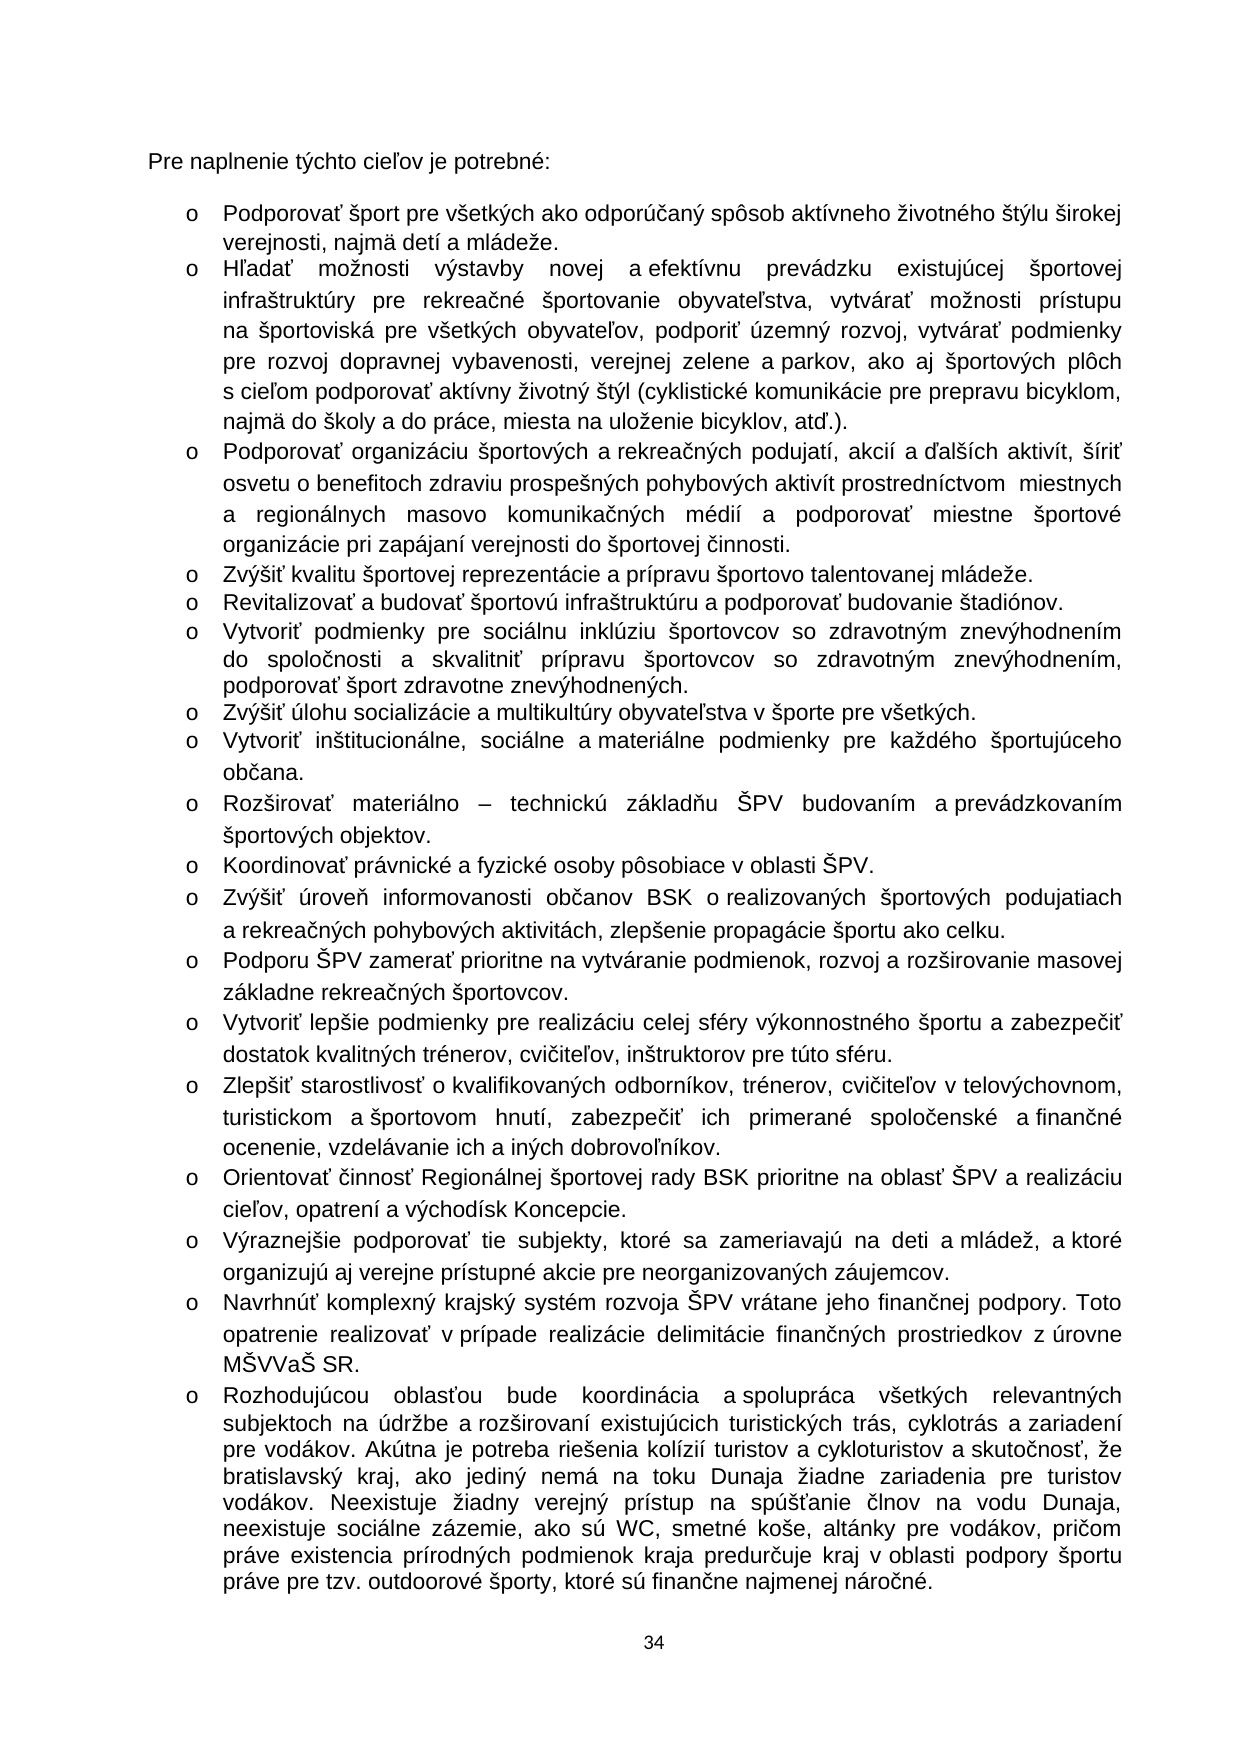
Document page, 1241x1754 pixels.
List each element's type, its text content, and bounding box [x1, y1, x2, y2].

list Vytvoriť inštitucionálne, sociálne a materiálne podmienky pre každého športujúceho občana. [185, 727, 1122, 786]
list Zvýšiť úroveň informovanosti občanov BSK o realizovaných športových podujatiach a rekreačných pohybových aktivitách, zlepšenie propagácie športu ako celku. [185, 884, 1122, 943]
list Podporu ŠPV zamerať prioritne na vytváranie podmienok, rozvoj a rozširovanie masovej základne rekreačných športovcov. [185, 947, 1122, 1005]
list Hľadať možnosti výstavby novej a efektívnu prevádzku existujúcej športovej infraštruktúry pre rekreačné športovanie obyvateľstva, vytvárať možnosti prístupu na športoviská pre všetkých obyvateľov, podporiť územný rozvoj, vytvárať podmienky pre rozvoj dopravnej vybavenosti, verejnej zelene a parkov, ako aj športových plôch s cieľom podporovať aktívny životný štýl (cyklistické komunikácie pre prepravu bicyklom, najmä do školy a do práce, miesta na uloženie bicyklov, atď.). [185, 255, 1122, 434]
list Zlepšiť starostlivosť o kvalifikovaných odborníkov, trénerov, cvičiteľov v telovýchovnom, turistickom a športovom hnutí, zabezpečiť ich primerané spoločenské a finančné ocenenie, vzdelávanie ich a iných dobrovoľníkov. [185, 1072, 1122, 1160]
list Podporovať šport pre všetkých ako odporúčaný spôsob aktívneho životného štýlu širokej verejnosti, najmä detí a mládeže. [185, 200, 1122, 255]
list Zvýšiť kvalitu športovej reprezentácie a prípravu športovo talentovanej mládeže. [185, 561, 1122, 589]
list Vytvoriť lepšie podmienky pre realizáciu celej sféry výkonnostného športu a zabezpečiť dostatok kvalitných trénerov, cvičiteľov, inštruktorov pre túto sféru. [185, 1009, 1122, 1068]
list Koordinovať právnické a fyzické osoby pôsobiace v oblasti ŠPV. [185, 852, 1122, 880]
list Orientovať činnosť Regionálnej športovej rady BSK prioritne na oblasť ŠPV a realizáciu cieľov, opatrení a východísk Koncepcie. [185, 1164, 1122, 1223]
list Vytvoriť podmienky pre sociálnu inklúziu športovcov so zdravotným znevýhodnením do spoločnosti a skvalitniť prípravu športovcov so zdravotným znevýhodnením, podporovať šport zdravotne znevýhodnených. [185, 618, 1122, 699]
list Revitalizovať a budovať športovú infraštruktúru a podporovať budovanie štadiónov. [185, 589, 1122, 618]
list Zvýšiť úlohu socializácie a multikultúry obyvateľstva v športe pre všetkých. [185, 699, 1122, 727]
list Rozhodujúcou oblasťou bude koordinácia a spolupráca všetkých relevantných subjektoch na údržbe a rozširovaní existujúcich turistických trás, cyklotrás a zariadení pre vodákov. Akútna je potreba riešenia kolízií turistov a cykloturistov a skutočnosť, že bratislavský kraj, ako jediný nemá na toku Dunaja žiadne zariadenia pre turistov vodákov. Neexistuje žiadny verejný prístup na spúšťanie člnov na vodu Dunaja, neexistuje sociálne zázemie, ako sú WC, smetné koše, altánky pre vodákov, pričom práve existencia prírodných podmienok kraja predurčuje kraj v oblasti podpory športu práve pre tzv. outdoorové športy, ktoré sú finančne najmenej náročné. [185, 1382, 1122, 1594]
list Výraznejšie podporovať tie subjekty, ktoré sa zameriavajú na deti a mládež, a ktoré organizujú aj verejne prístupné akcie pre neorganizovaných záujemcov. [185, 1227, 1122, 1285]
text Pre naplnenie týchto cieľov je potrebné: [148, 148, 1122, 174]
list Navrhnúť komplexný krajský systém rozvoja ŠPV vrátane jeho finančnej podpory. Toto opatrenie realizovať v prípade realizácie delimitácie finančných prostriedkov z úrovne MŠVVaŠ SR. [185, 1289, 1122, 1378]
list Rozširovať materiálno – technickú základňu ŠPV budovaním a prevádzkovaním športových objektov. [185, 789, 1122, 848]
list Podporovať organizáciu športových a rekreačných podujatí, akcií a ďalších aktivít, šíriť osvetu o benefitoch zdraviu prospešných pohybových aktivít prostredníctvom miestnych a regionálnych masovo komunikačných médií a podporovať miestne športové organizácie pri zapájaní verejnosti do športovej činnosti. [185, 438, 1122, 557]
